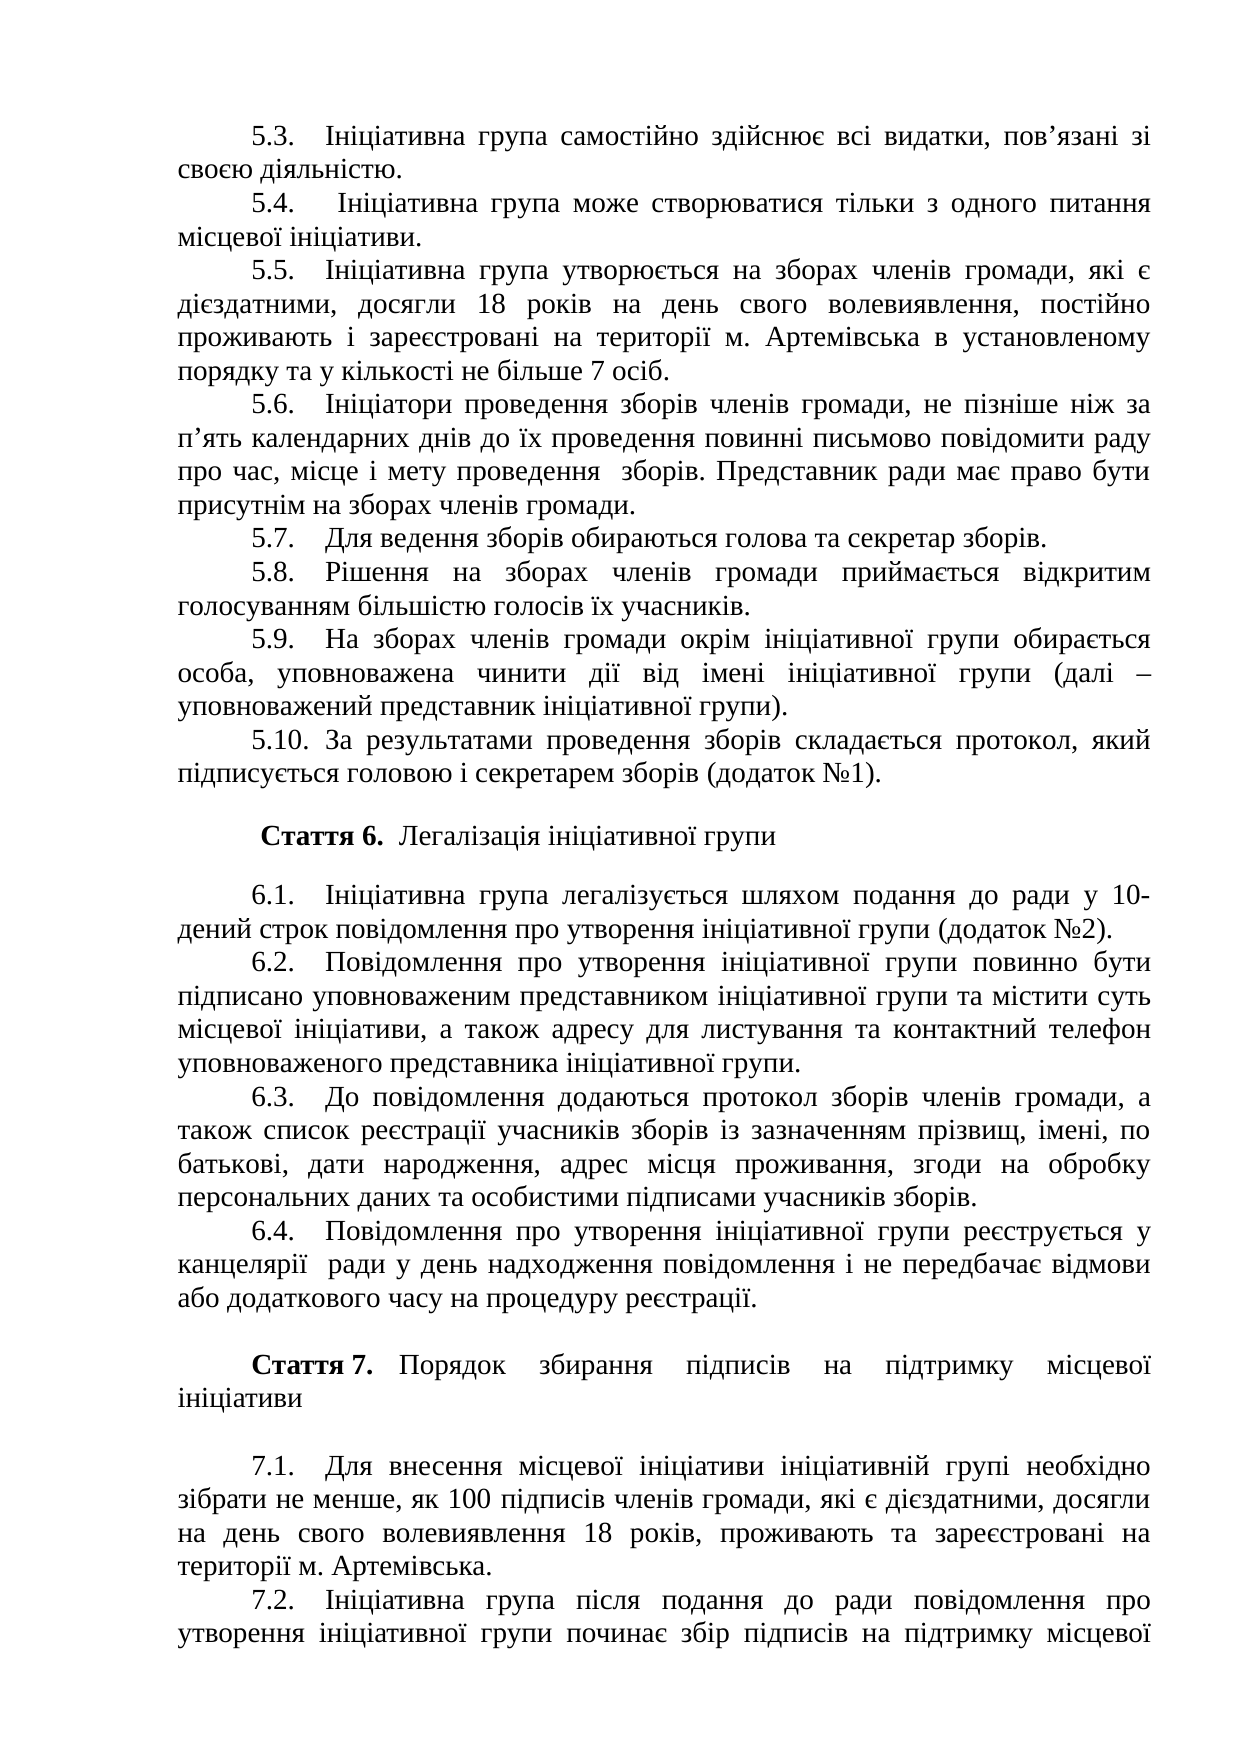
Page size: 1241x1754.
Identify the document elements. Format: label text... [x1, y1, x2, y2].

list Ініціативна група утворюється на зборах членів громади, які є дієздатними, досягли 18 років на день свого волевиявлення, постійно проживають і зареєстровані на території м. Артемівська в установленому порядку та у кількості не більше 7 осіб. [177, 252, 1152, 386]
list Ініціативна група може створюватися тільки з одного питання місцевої ініціативи. [177, 185, 1152, 252]
list Повідомлення про утворення ініціативної групи реєструється у канцелярії ради у день надходження повідомлення і не передбачає відмови або додаткового часу на процедуру реєстрації. [177, 1213, 1152, 1313]
list Ініціативна група самостійно здійснює всі видатки, пов’язані зі своєю діяльністю. [177, 118, 1152, 185]
list Повідомлення про утворення ініціативної групи повинно бути підписано уповноваженим представником ініціативної групи та містити суть місцевої ініціативи, а також адресу для листування та контактний телефон уповноваженого представника ініціативної групи. [177, 944, 1152, 1079]
list На зборах членів громади окрім ініціативної групи обирається особа, уповноважена чинити дії від імені ініціативної групи (далі – уповноважений представник ініціативної групи). [177, 621, 1152, 722]
list За результатами проведення зборів складається протокол, який підписується головою і секретарем зборів (додаток №1). [177, 722, 1152, 789]
list Порядок збирання підписів на підтримку місцевої ініціативи [177, 1347, 1152, 1414]
list Ініціатори проведення зборів членів громади, не пізніше ніж за п’ять календарних днів до їх проведення повинні письмово повідомити раду про час, місце і мету проведення зборів. Представник ради має право бути присутнім на зборах членів громади. [177, 386, 1152, 521]
list Ініціативна група легалізується шляхом подання до ради у 10-дений строк повідомлення про утворення ініціативної групи (додаток №2). [177, 877, 1152, 944]
list До повідомлення додаються протокол зборів членів громади, а також список реєстрації учасників зборів із зазначенням прізвищ, імені, по батькові, дати народження, адрес місця проживання, згоди на обробку персональних даних та особистими підписами учасників зборів. [177, 1079, 1152, 1213]
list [177, 1582, 1152, 1649]
list Для внесення місцевої ініціативи ініціативній групі необхідно зібрати не менше, як 100 підписів членів громади, які є дієздатними, досягли на день свого волевиявлення 18 років, проживають та зареєстровані на території м. Артемівська. [177, 1448, 1152, 1582]
list Легалізація ініціативної групи [177, 818, 1152, 851]
list Рішення на зборах членів громади приймається відкритим голосуванням більшістю голосів їх учасників. [177, 554, 1152, 621]
list Для ведення зборів обираються голова та секретар зборів. [177, 521, 1152, 554]
